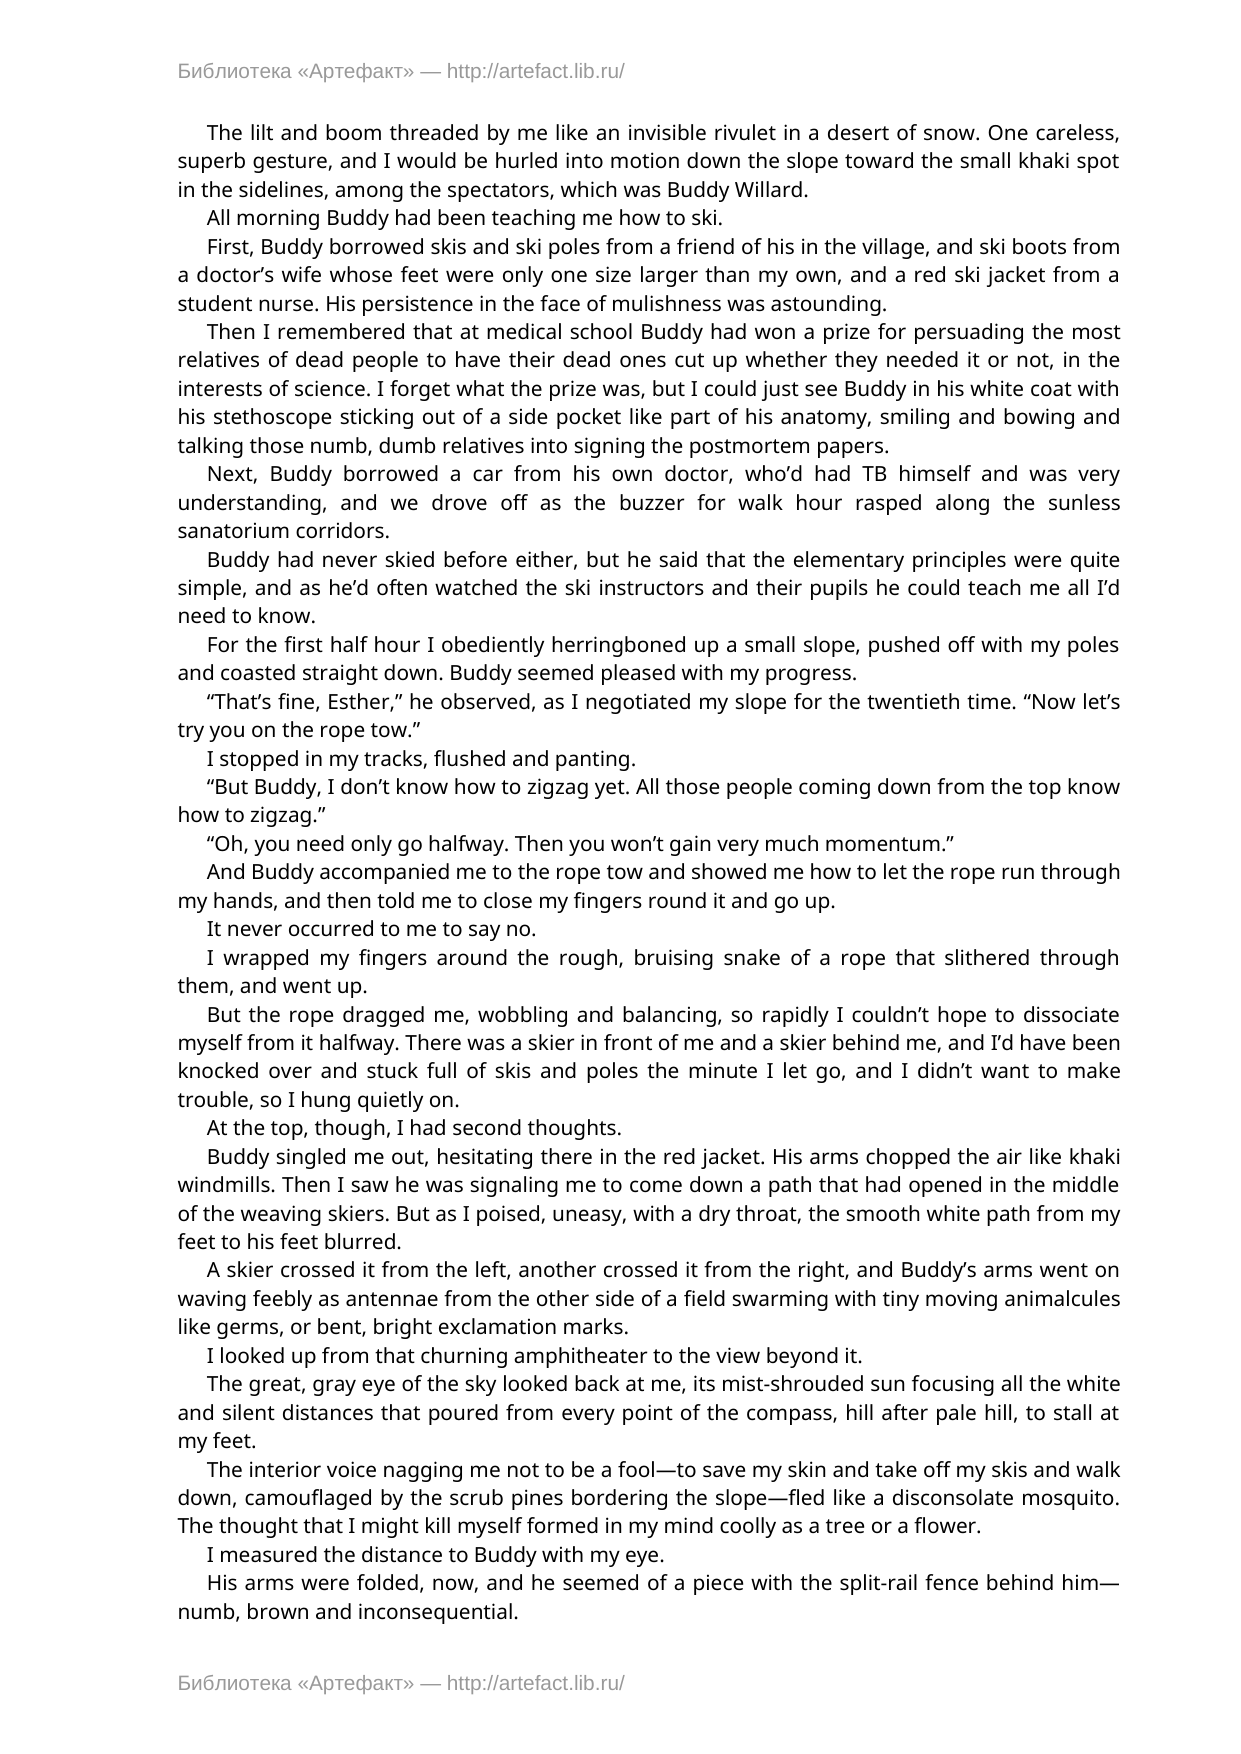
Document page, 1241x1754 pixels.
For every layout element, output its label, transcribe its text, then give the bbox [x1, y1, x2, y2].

text “But Buddy, I don’t know how to zigzag yet. All those people coming down from the top know how to zigzag.” [177, 772, 1122, 829]
text All morning Buddy had been teaching me how to ski. [177, 203, 1122, 232]
text “That’s fine, Esther,” he observed, as I negotiated my slope for the twentieth time. “Now let’s try you on the rope tow.” [177, 687, 1122, 744]
text But the rope dragged me, wobbling and balancing, so rapidly I couldn’t hope to dissociate myself from it halfway. There was a skier in front of me and a skier behind me, and I’d have been knocked over and stuck full of skis and poles the minute I let go, and I didn’t want to make trouble, so I hung quietly on. [177, 1000, 1122, 1113]
text Buddy had never skied before either, but he said that the elementary principles were quite simple, and as he’d often watched the ski instructors and their pupils he could teach me all I’d need to know. [177, 545, 1122, 630]
text The interior voice nagging me not to be a fool—to save my skin and take off my skis and walk down, camouflaged by the scrub pines bordering the slope—fled like a disconsolate mosquito. The thought that I might kill myself formed in my mind coolly as a tree or a flower. [177, 1455, 1122, 1540]
text I looked up from that churning amphitheater to the view beyond it. [177, 1341, 1122, 1369]
text At the top, though, I had second thoughts. [177, 1113, 1122, 1142]
text His arms were folded, now, and he seemed of a piece with the split-rail fence behind him—numb, brown and inconsequential. [177, 1568, 1122, 1625]
text First, Buddy borrowed skis and ski poles from a friend of his in the village, and ski boots from a doctor’s wife whose feet were only one size larger than my own, and a red ski jacket from a student nurse. His persistence in the face of mulishness was astounding. [177, 232, 1122, 317]
text Then I remembered that at medical school Buddy had won a prize for persuading the most relatives of dead people to have their dead ones cut up whether they needed it or not, in the interests of science. I forget what the prize was, but I could just see Buddy in his white coat with his stethoscope sticking out of a side pocket like part of his anatomy, smiling and bowing and talking those numb, dumb relatives into signing the postmortem papers. [177, 317, 1122, 459]
text It never occurred to me to say no. [177, 914, 1122, 943]
text A skier crossed it from the left, another crossed it from the right, and Buddy’s arms went on waving feebly as antennae from the other side of a field swarming with tiny moving animalcules like germs, or bent, bright exclamation marks. [177, 1256, 1122, 1341]
text Next, Buddy borrowed a car from his own doctor, who’d had TB himself and was very understanding, and we drove off as the buzzer for walk hour rasped along the sunless sanatorium corridors. [177, 459, 1122, 545]
text I stopped in my tracks, flushed and panting. [177, 744, 1122, 772]
text And Buddy accompanied me to the rope tow and showed me how to let the rope run through my hands, and then told me to close my fingers round it and go up. [177, 857, 1122, 914]
text I wrapped my fingers around the rough, bruising snake of a rope that slithered through them, and went up. [177, 943, 1122, 1000]
text The great, gray eye of the sky looked back at me, its mist-shrouded sun focusing all the white and silent distances that poured from every point of the compass, hill after pale hill, to stall at my feet. [177, 1369, 1122, 1455]
text Buddy singled me out, hesitating there in the red jacket. His arms chopped the air like khaki windmills. Then I saw he was signaling me to come down a path that had opened in the middle of the weaving skiers. But as I poised, uneasy, with a dry throat, the smooth white path from my feet to his feet blurred. [177, 1142, 1122, 1256]
text For the first half hour I obediently herringboned up a small slope, pushed off with my poles and coasted straight down. Buddy seemed pleased with my progress. [177, 630, 1122, 687]
text The lilt and boom threaded by me like an invisible rivulet in a desert of snow. One careless, superb gesture, and I would be hurled into motion down the slope toward the small khaki spot in the sidelines, among the spectators, which was Buddy Willard. [177, 118, 1122, 203]
text “Oh, you need only go halfway. Then you won’t gain very much momentum.” [177, 829, 1122, 857]
text I measured the distance to Buddy with my eye. [177, 1540, 1122, 1568]
